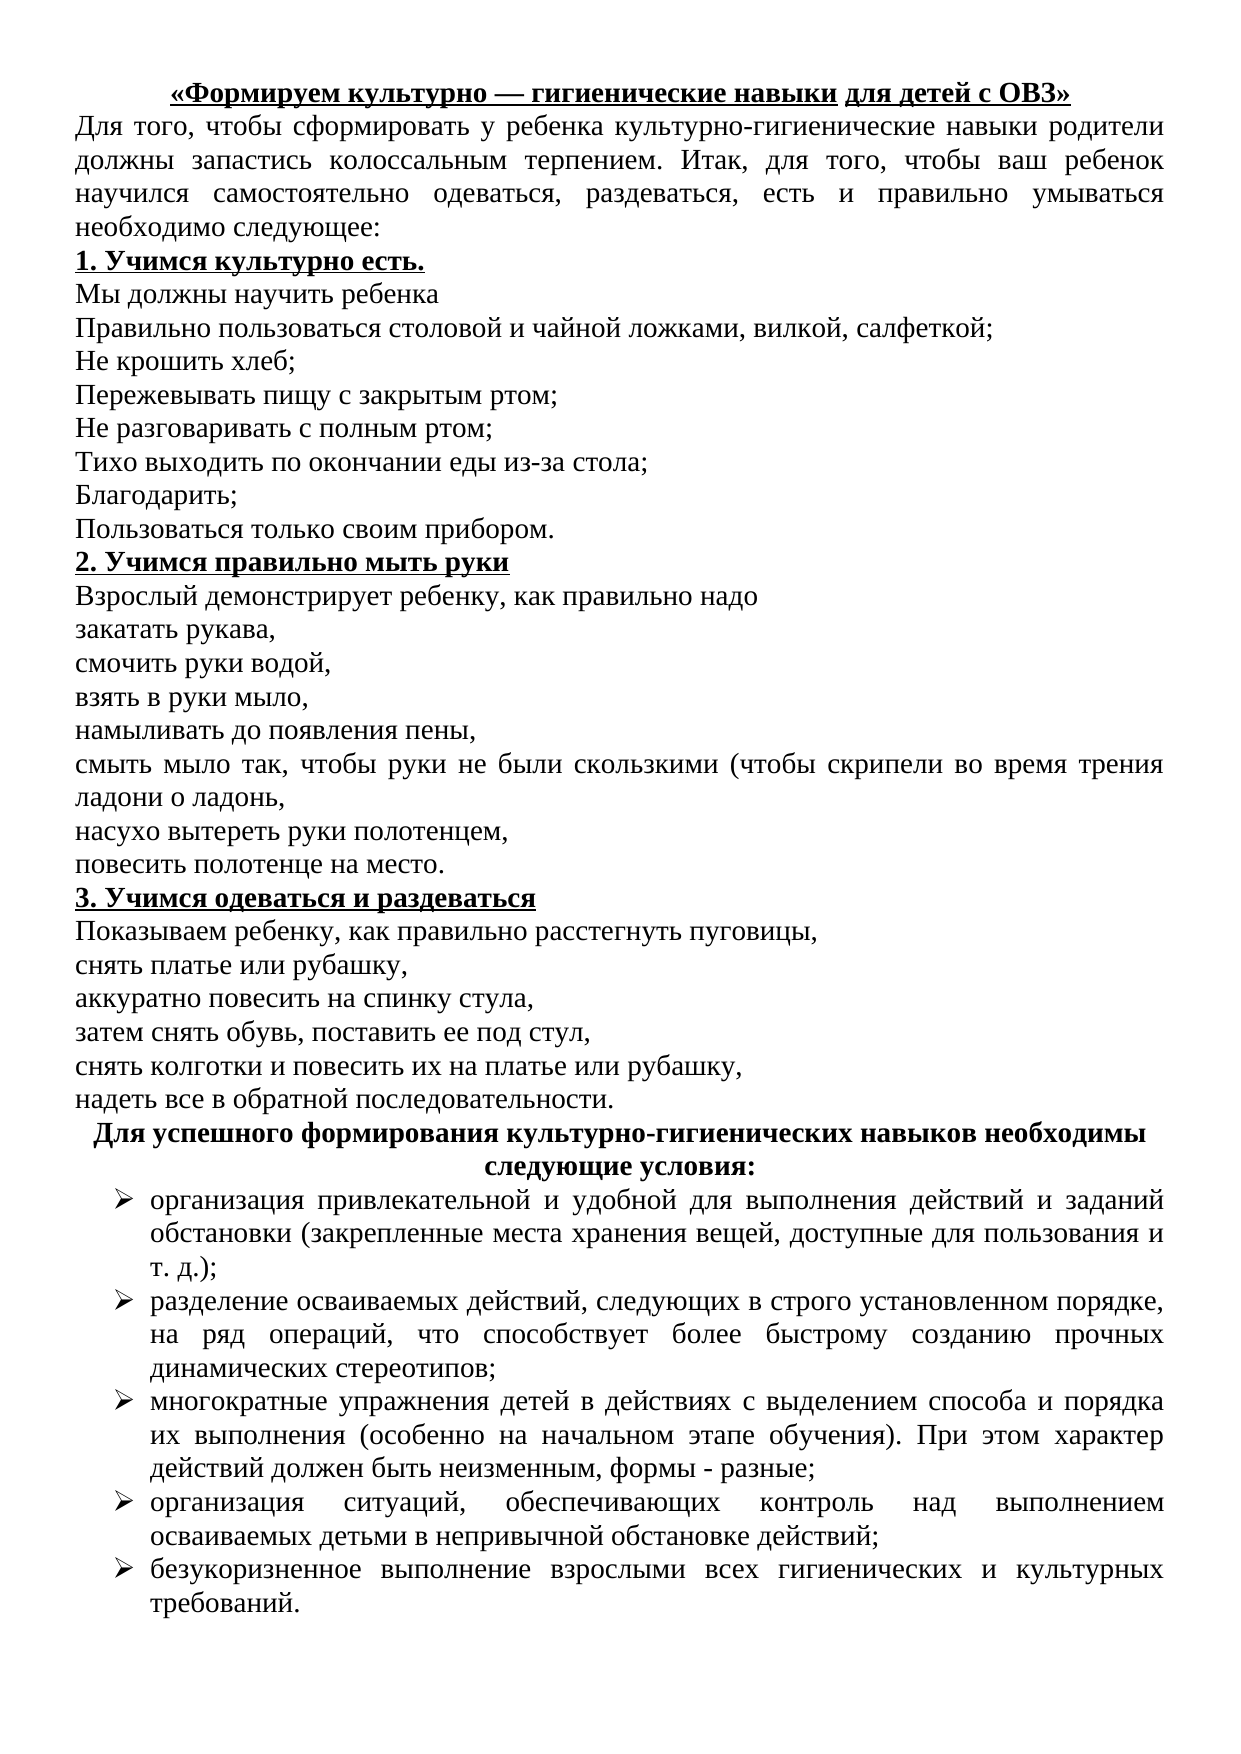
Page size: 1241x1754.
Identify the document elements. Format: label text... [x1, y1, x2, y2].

text Благодарить; [75, 477, 1165, 511]
text надеть все в обратной последовательности. [75, 1081, 1165, 1115]
text Мы должны научить ребенка [75, 276, 1165, 310]
text намыливать до появления пены, [75, 712, 1165, 746]
list многократные упражнения детей в действиях с выделением способа и порядка их выполнения (особенно на начальном этапе обучения). При этом характер действий должен быть неизменным, формы - разные; [112, 1383, 1165, 1484]
text Не крошить хлеб; [75, 343, 1165, 377]
text Для успешного формирования культурно-гигиенических навыков необходимы следующие условия: [75, 1115, 1165, 1182]
text Пользоваться только своим прибором. [75, 511, 1165, 544]
text Показываем ребенку, как правильно расстегнуть пуговицы, [75, 913, 1165, 947]
text Не разговаривать с полным ртом; [75, 410, 1165, 444]
text снять платье или рубашку, [75, 947, 1165, 981]
text аккуратно повесить на спинку стула, [75, 981, 1165, 1014]
text снять колготки и повесить их на платье или рубашку, [75, 1048, 1165, 1081]
text повесить полотенце на место. [75, 846, 1165, 880]
text взять в руки мыло, [75, 679, 1165, 712]
text затем снять обувь, поставить ее под стул, [75, 1014, 1165, 1048]
text смыть мыло так, чтобы руки не были скользкими (чтобы скрипели во время трения ладони о ладонь, [75, 746, 1165, 813]
text Тихо выходить по окончании еды из-за стола; [75, 444, 1165, 477]
list безукоризненное выполнение взрослыми всех гигиенических и культурных требований. [112, 1551, 1165, 1618]
text закатать рукава, [75, 612, 1165, 645]
text 1. Учимся культурно есть. [75, 243, 1165, 276]
text насухо вытереть руки полотенцем, [75, 813, 1165, 846]
text Правильно пользоваться столовой и чайной ложками, вилкой, салфеткой; [75, 310, 1165, 343]
text 3. Учимся одеваться и раздеваться [75, 880, 1165, 913]
text смочить руки водой, [75, 645, 1165, 679]
list организация ситуаций, обеспечивающих контроль над выполнением осваиваемых детьми в непривычной обстановке действий; [112, 1484, 1165, 1551]
text Для того, чтобы сформировать у ребенка культурно-гигиенические навыки родители должны запастись колоссальным терпением. Итак, для того, чтобы ваш ребенок научился самостоятельно одеваться, раздеваться, есть и правильно умываться необходимо следующее: [75, 108, 1165, 243]
text Взрослый демонстрирует ребенку, как правильно надо [75, 578, 1165, 612]
list разделение осваиваемых действий, следующих в строго установленном порядке, на ряд операций, что способствует более быстрому созданию прочных динамических стереотипов; [112, 1283, 1165, 1383]
text Пережевывать пищу с закрытым ртом; [75, 377, 1165, 410]
text «Формируем культурно — гигиенические навыки для детей с ОВЗ» [75, 75, 1165, 108]
list организация привлекательной и удобной для выполнения действий и заданий обстановки (закрепленные места хранения вещей, доступные для пользования и т. д.); [112, 1182, 1165, 1283]
text 2. Учимся правильно мыть руки [75, 544, 1165, 578]
